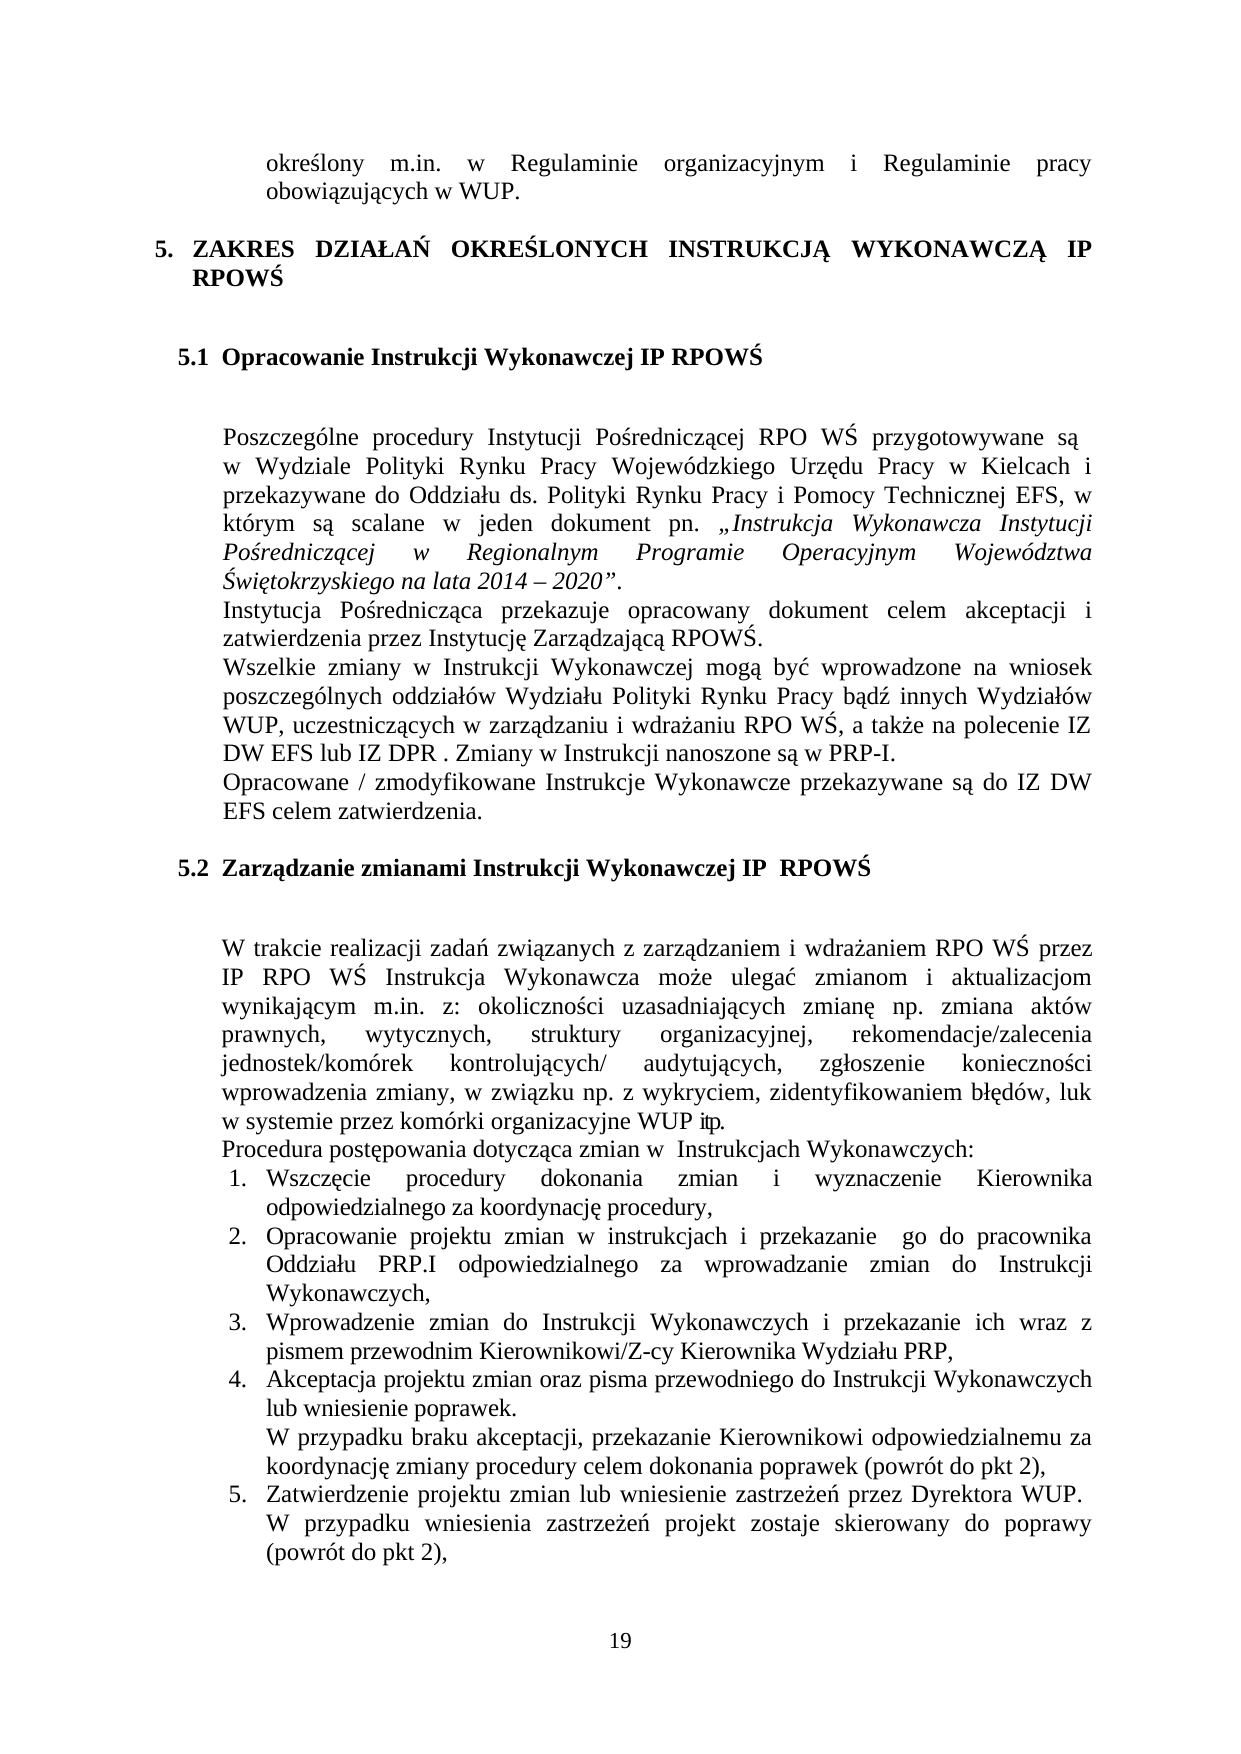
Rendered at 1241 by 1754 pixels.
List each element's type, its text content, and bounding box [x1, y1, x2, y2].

text W trakcie realizacji zadań związanych z zarządzaniem i wdrażaniem RPO WŚ przez IP RPO WŚ Instrukcja Wykonawcza może ulegać zmianom i aktualizacjom wynikającym m.in. z: okoliczności uzasadniających zmianę np. zmiana aktów prawnych, wytycznych, struktury organizacyjnej, rekomendacje/zalecenia jednostek/komórek kontrolujących/ audytujących, zgłoszenie konieczności wprowadzenia zmiany, w związku np. z wykryciem, zidentyfikowaniem błędów, luk w systemie przez komórki organizacyjne WUP itp. [221, 933, 1093, 1134]
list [221, 148, 1093, 205]
list Wprowadzenie zmian do Instrukcji Wykonawczych i przekazanie ich wraz z pismem przewodnim Kierownikowi/Z-cy Kierownika Wydziału PRP, [228, 1307, 1093, 1364]
text W przypadku braku akceptacji, przekazanie Kierownikowi odpowiedzialnemu za koordynację zmiany procedury celem dokonania poprawek (powrót do pkt 2), [266, 1422, 1093, 1479]
list Wszczęcie procedury dokonania zmian i wyznaczenie Kierownika odpowiedzialnego za koordynację procedury, [228, 1163, 1093, 1221]
text Wszelkie zmiany w Instrukcji Wykonawczej mogą być wprowadzone na wniosek poszczególnych oddziałów Wydziału Polityki Rynku Pracy bądź innych Wydziałów WUP, uczestniczących w zarządzaniu i wdrażaniu RPO WŚ, a także na polecenie IZ DW EFS lub IZ DPR . Zmiany w Instrukcji nanoszone są w PRP-I. [223, 652, 1093, 767]
text Instytucja Pośrednicząca przekazuje opracowany dokument celem akceptacji i zatwierdzenia przez Instytucję Zarządzającą RPOWŚ. [223, 595, 1093, 652]
text Opracowane / zmodyfikowane Instrukcje Wykonawcze przekazywane są do IZ DW EFS celem zatwierdzenia. [223, 767, 1093, 825]
list Opracowanie projektu zmian w instrukcjach i przekazanie go do pracownika Oddziału PRP.I odpowiedzialnego za wprowadzanie zmian do Instrukcji Wykonawczych, [228, 1221, 1093, 1307]
text Poszczególne procedury Instytucji Pośredniczącej RPO WŚ przygotowywane są w Wydziale Polityki Rynku Pracy Wojewódzkiego Urzędu Pracy w Kielcach i przekazywane do Oddziału ds. Polityki Rynku Pracy i Pomocy Technicznej EFS, w którym są scalane w jeden dokument pn. „Instrukcja Wykonawcza Instytucji Pośredniczącej w Regionalnym Programie Operacyjnym Województwa Świętokrzyskiego na lata 2014 – . [223, 422, 1093, 595]
subtitle Zarządzanie zmianami Instrukcji Wykonawczej IP RPOWŚ [178, 853, 1093, 882]
list Akceptacja projektu zmian oraz pisma przewodniego do Instrukcji Wykonawczych lub wniesienie poprawek. [228, 1364, 1093, 1422]
subtitle ZAKRES DZIAŁAŃ OKREŚLONYCH INSTRUKCJĄ WYKONAWCZĄ IP RPOWŚ [154, 234, 1093, 291]
subtitle Opracowanie Instrukcji Wykonawczej IP RPOWŚ [178, 342, 1093, 371]
text Procedura postępowania dotycząca zmian w Instrukcjach Wykonawczych: [221, 1134, 1093, 1163]
list Zatwierdzenie projektu zmian lub wniesienie zastrzeżeń przez Dyrektora WUP. W przypadku wniesienia zastrzeżeń projekt zostaje skierowany do poprawy (powrót do pkt 2), [228, 1479, 1093, 1566]
